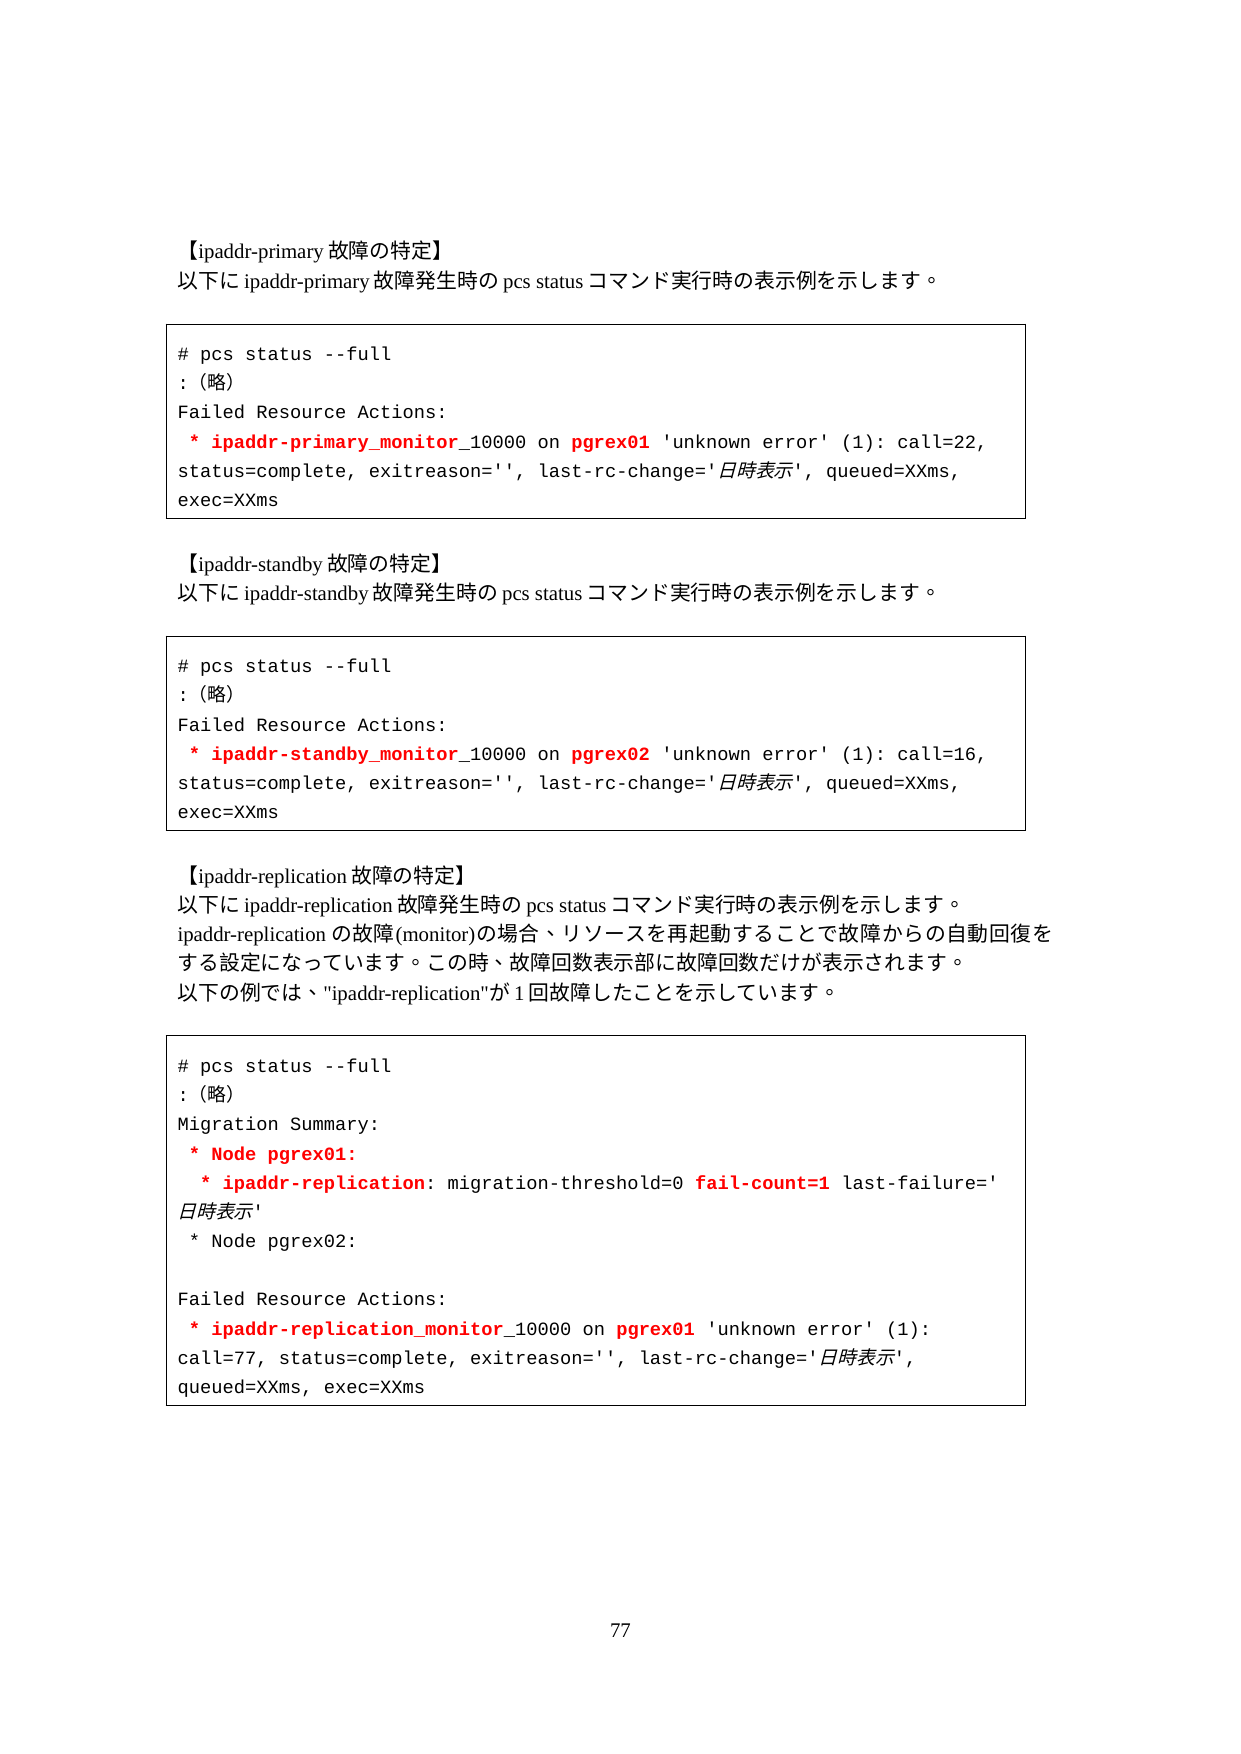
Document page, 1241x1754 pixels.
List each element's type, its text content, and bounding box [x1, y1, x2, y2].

table_header # pcs status --full :（略） Migration Summary: * Node pgrex01: * ipaddr-replication: migration-threshold=0 fail-count=1 last-failure='日時表示' * Node pgrex02: Failed Resource Actions: * ipaddr-replication_monitor_10000 on pgrex01 'unknown error' (1): call=77, status=complete, exitreason='', last-rc-change='日時表示', queued=XXms, exec=XXms [167, 1036, 1025, 1405]
table_header # pcs status --full :（略） Failed Resource Actions: * ipaddr-standby_monitor_10000 on pgrex02 'unknown error' (1): call=16, status=complete, exitreason='', last-rc-change='日時表示', queued=XXms, exec=XXms [167, 637, 1025, 830]
text 【ipaddr-replication故障の特定】 [177, 860, 1054, 889]
text 以下にipaddr-primary故障発生時のpcs statusコマンド実行時の表示例を示します。 [177, 265, 1054, 294]
text 以下にipaddr-standby故障発生時のpcs statusコマンド実行時の表示例を示します。 [177, 577, 1054, 606]
text 【ipaddr-primary故障の特定】 [177, 236, 1054, 265]
text ipaddr-replicationの故障(monitor)の場合、リソースを再起動することで故障からの自動回復をする設定になっています。この時、故障回数表示部に故障回数だけが表示されます。 [177, 919, 1054, 977]
text 【ipaddr-standby故障の特定】 [177, 548, 1054, 577]
text 以下にipaddr-replication故障発生時のpcs statusコマンド実行時の表示例を示します。 [177, 889, 1054, 919]
text 以下の例では、"ipaddr-replication"が1回故障したことを示しています。 [177, 977, 1054, 1006]
table_header # pcs status --full :（略） Failed Resource Actions: * ipaddr-primary_monitor_10000 on pgrex01 'unknown error' (1): call=22, status=complete, exitreason='', last-rc-change='日時表示', queued=XXms, exec=XXms [167, 325, 1025, 518]
